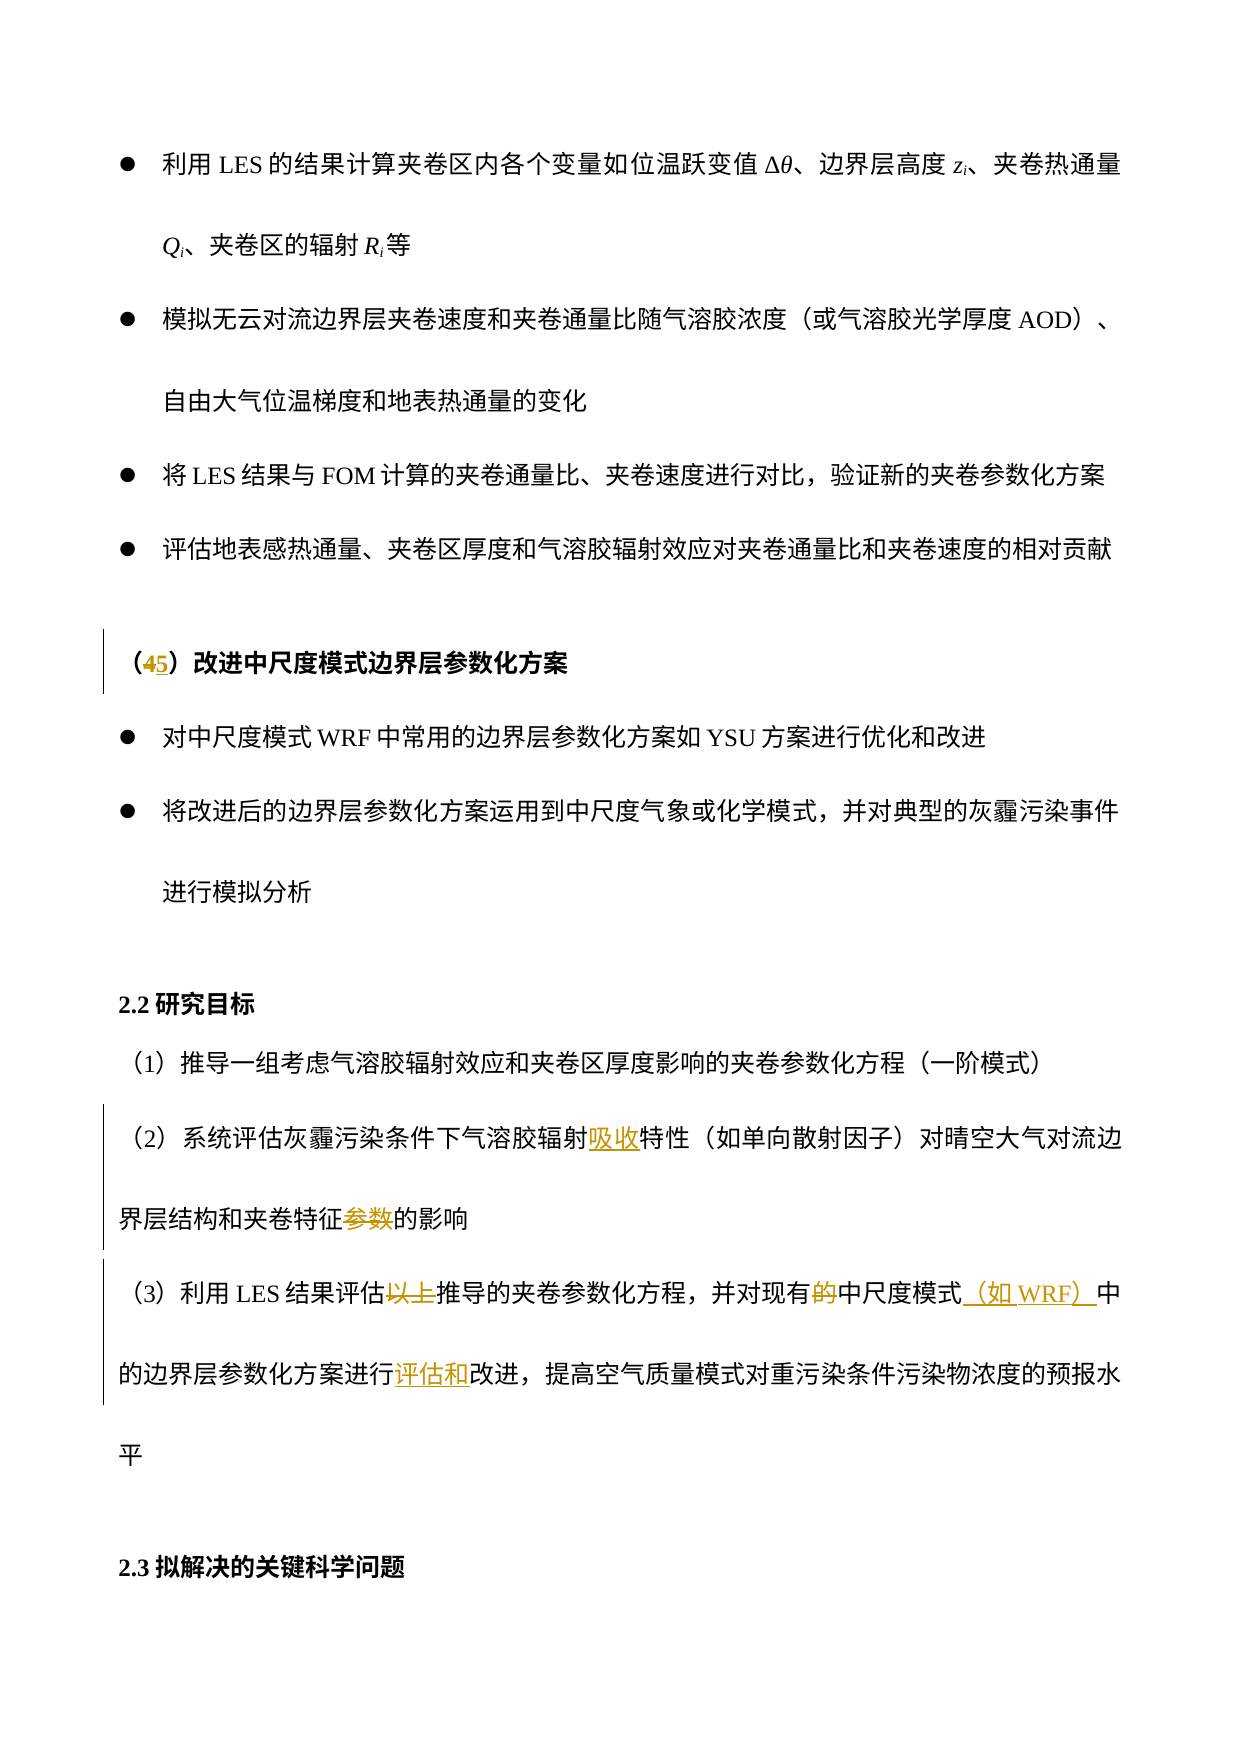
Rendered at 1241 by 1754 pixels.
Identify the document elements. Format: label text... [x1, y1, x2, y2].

text （1）推导一组考虑气溶胶辐射效应和夹卷区厚度影响的夹卷参数化方程（一阶模式） [118, 1029, 1122, 1094]
list 利用LES的结果计算夹卷区内各个变量如位温跃变值Δθ、边界层高度zi、夹卷热通量Qi、夹卷区的辐射Ri等 [118, 130, 1122, 276]
list 对中尺度模式WRF中常用的边界层参数化方案如YSU方案进行优化和改进 [118, 703, 1122, 768]
list 将改进后的边界层参数化方案运用到中尺度气象或化学模式，并对典型的灰霾污染事件进行模拟分析 [118, 777, 1122, 923]
list 模拟无云对流边界层夹卷速度和夹卷通量比随气溶胶浓度（或气溶胶光学厚度AOD）、自由大气位温梯度和地表热通量的变化 [118, 286, 1122, 432]
text （3）利用LES结果评估推导的夹卷参数化方程，并对现有中尺度模式中的边界层参数化方案进行改进，提高空气质量模式对重污染条件污染物浓度的预报水平 [118, 1259, 1122, 1486]
text （2）系统评估灰霾污染条件下气溶胶辐射特性（如单向散射因子）对晴空大气对流边界层结构和夹卷特征的影响 [118, 1104, 1122, 1250]
list 将LES结果与FOM计算的夹卷通量比、夹卷速度进行对比，验证新的夹卷参数化方案 [118, 441, 1122, 506]
text 2.2 研究目标 [118, 984, 1122, 1021]
text （）改进中尺度模式边界层参数化方案 [118, 629, 1122, 694]
text 2.3 拟解决的关键科学问题 [118, 1548, 1122, 1584]
list 评估地表感热通量、夹卷区厚度和气溶胶辐射效应对夹卷通量比和夹卷速度的相对贡献 [118, 515, 1122, 580]
